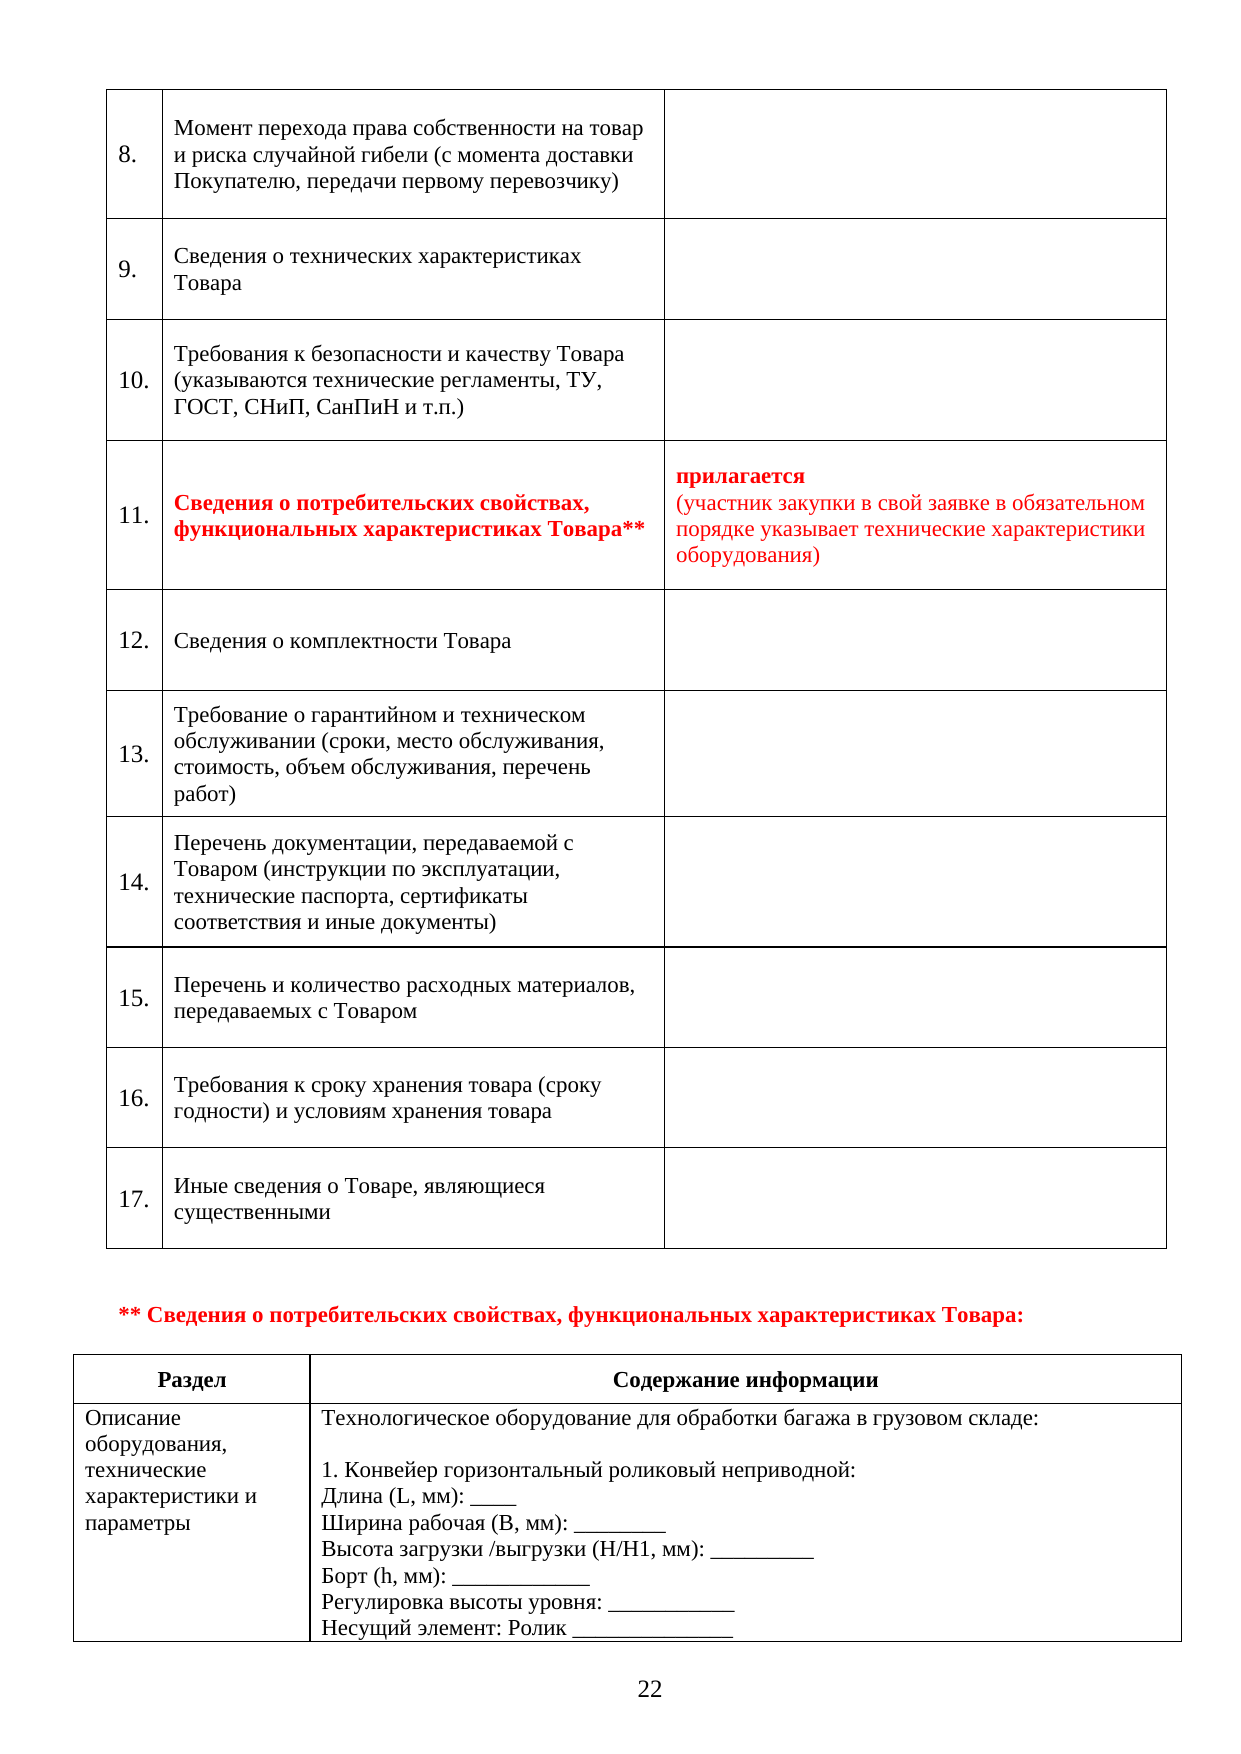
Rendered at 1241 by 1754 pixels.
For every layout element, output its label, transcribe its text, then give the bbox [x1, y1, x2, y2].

table_header Содержание информации [311, 1355, 1181, 1402]
table_cell Сведения о технических характеристиках Товара [163, 219, 664, 319]
table_cell Требования к сроку хранения товара (сроку годности) и условиям хранения товара [163, 1048, 664, 1147]
table_cell [665, 1148, 1166, 1248]
table_cell [665, 590, 1166, 689]
table_cell [665, 948, 1166, 1047]
table_cell Перечень и количество расходных материалов, передаваемых с Товаром [163, 948, 664, 1047]
table_cell Сведения о потребительских свойствах, функциональных характеристиках Товара** [163, 441, 664, 589]
table_cell [107, 691, 162, 816]
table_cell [74, 1404, 309, 1641]
table_cell [665, 90, 1166, 218]
table_header Раздел [74, 1355, 309, 1402]
table_cell [665, 691, 1166, 816]
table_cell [311, 1404, 1181, 1641]
table_cell [665, 219, 1166, 319]
table_cell Момент перехода права собственности на товар и риска случайной гибели (с момента доставки Покупателю, передачи первому перевозчику) [163, 90, 664, 218]
table_cell [107, 1148, 162, 1248]
table_cell Перечень документации, передаваемой с Товаром (инструкции по эксплуатации, технические паспорта, сертификаты соответствия и иные документы) [163, 817, 664, 946]
table_cell [665, 817, 1166, 946]
table_cell [107, 320, 162, 440]
table_cell Требования к безопасности и качеству Товара (указываются технические регламенты, ТУ, ГОСТ, СНиП, СанПиН и т.п.) [163, 320, 664, 440]
table_cell [107, 219, 162, 319]
table_cell [665, 320, 1166, 440]
table_cell Требование о гарантийном и техническом обслуживании (сроки, место обслуживания, стоимость, объем обслуживания, перечень работ) [163, 691, 664, 816]
table_cell [107, 948, 162, 1047]
table_cell [107, 90, 162, 218]
table_cell Сведения о комплектности Товара [163, 590, 664, 689]
table_cell [665, 1048, 1166, 1147]
text ** Сведения о потребительских свойствах, функциональных характеристиках Товара: [118, 1301, 1181, 1328]
table_cell [107, 441, 162, 589]
table_cell [107, 1048, 162, 1147]
table_cell Иные сведения о Товаре, являющиеся существенными [163, 1148, 664, 1248]
table_cell прилагается (участник закупки в свой заявке в обязательном порядке указывает технические характеристики оборудования) [665, 441, 1166, 589]
table_cell [107, 817, 162, 946]
table_cell [107, 590, 162, 689]
